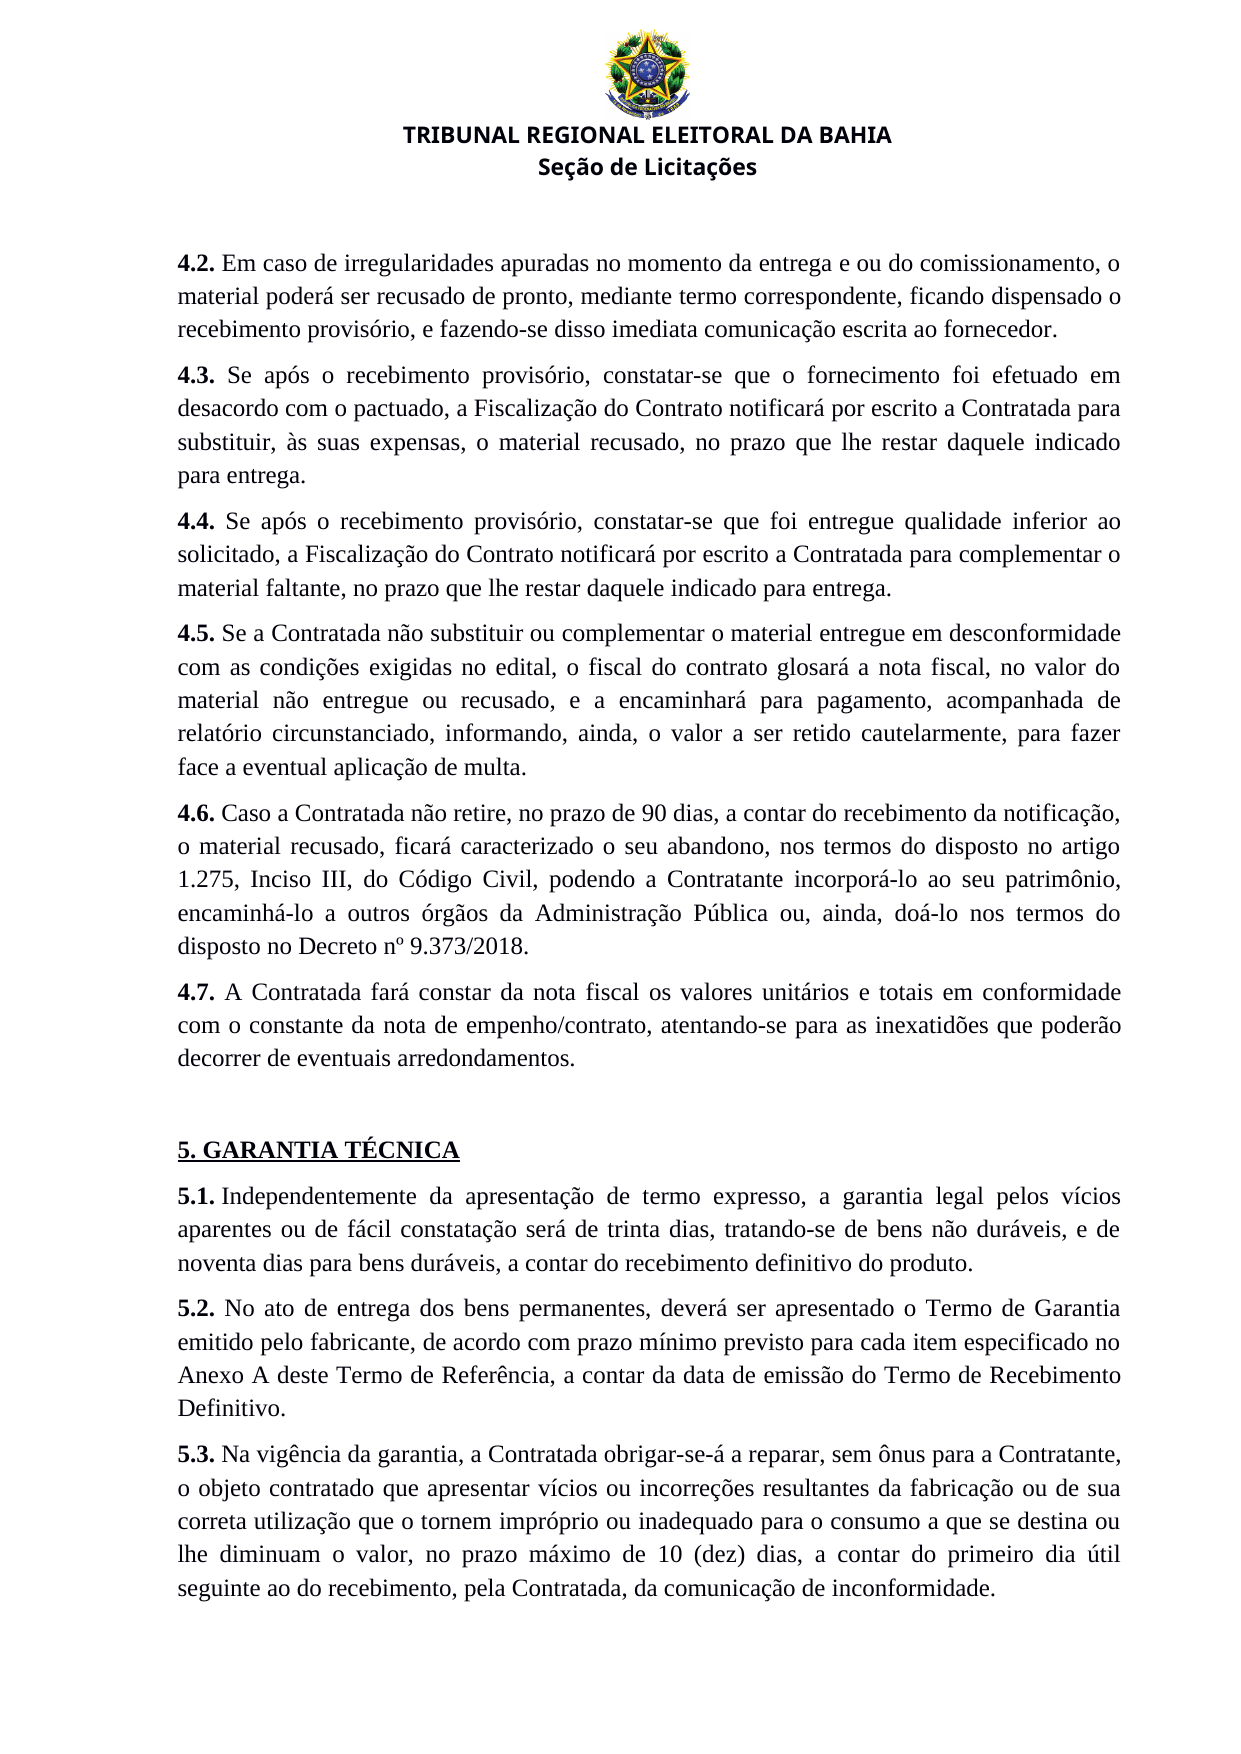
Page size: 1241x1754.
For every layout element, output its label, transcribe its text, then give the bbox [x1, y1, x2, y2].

text 4.6. Caso a Contratada não retire, no prazo de 90 dias, a contar do recebimento da notificação, o material recusado, ficará caracterizado o seu abandono, nos termos do disposto no artigo 1.275, Inciso III, do Código Civil, podendo a Contratante incorporá-lo ao seu patrimônio, encaminhá-lo a outros órgãos da Administração Pública ou, ainda, doá-lo nos termos do disposto no Decreto nº 9.373/2018. [177, 794, 1122, 961]
text 4.4. Se após o recebimento provisório, constatar-se que foi entregue qualidade inferior ao solicitado, a Fiscalização do Contrato notificará por escrito a Contratada para complementar o material faltante, no prazo que lhe restar daquele indicado para entrega. [177, 503, 1122, 603]
text 5.3. Na vigência da garantia, a Contratada obrigar-se-á a reparar, sem ônus para a Contratante, o objeto contratado que apresentar vícios ou incorreções resultantes da fabricação ou de sua correta utilização que o tornem impróprio ou inadequado para o consumo a que se destina ou lhe diminuam o valor, no prazo máximo de 10 (dez) dias, a contar do primeiro dia útil seguinte ao do recebimento, pela Contratada, da comunicação de inconformidade. [177, 1436, 1122, 1603]
text 5.2. No ato de entrega dos bens permanentes, deverá ser apresentado o Termo de Garantia emitido pelo fabricante, de acordo com prazo mínimo previsto para cada item especificado no Anexo A deste Termo de Referência, a contar da data de emissão do Termo de Recebimento Definitivo. [177, 1290, 1122, 1423]
text 5. GARANTIA TÉCNICA [177, 1132, 1122, 1165]
text 4.5. Se a Contratada não substituir ou complementar o material entregue em desconformidade com as condições exigidas no edital, o fiscal do contrato glosará a nota fiscal, no valor do material não entregue ou recusado, e a encaminhará para pagamento, acompanhada de relatório circunstanciado, informando, ainda, o valor a ser retido cautelarmente, para fazer face a eventual aplicação de multa. [177, 615, 1122, 782]
text 5.1. Independentemente da apresentação de termo expresso, a garantia legal pelos vícios aparentes ou de fácil constatação será de trinta dias, tratando-se de bens não duráveis, e de noventa dias para bens duráveis, a contar do recebimento definitivo do produto. [177, 1178, 1122, 1278]
text 4.3. Se após o recebimento provisório, constatar-se que o fornecimento foi efetuado em desacordo com o pactuado, a Fiscalização do Contrato notificará por escrito a Contratada para substituir, às suas expensas, o material recusado, no prazo que lhe restar daquele indicado para entrega. [177, 357, 1122, 490]
text 4.2. Em caso de irregularidades apuradas no momento da entrega e ou do comissionamento, o material poderá ser recusado de pronto, mediante termo correspondente, ficando dispensado o recebimento provisório, e fazendo-se disso imediata comunicação escrita ao fornecedor. [177, 244, 1122, 344]
text 4.7. A Contratada fará constar da nota fiscal os valores unitários e totais em conformidade com o constante da nota de empenho/contrato, atentando-se para as inexatidões que poderão decorrer de eventuais arredondamentos. [177, 973, 1122, 1073]
